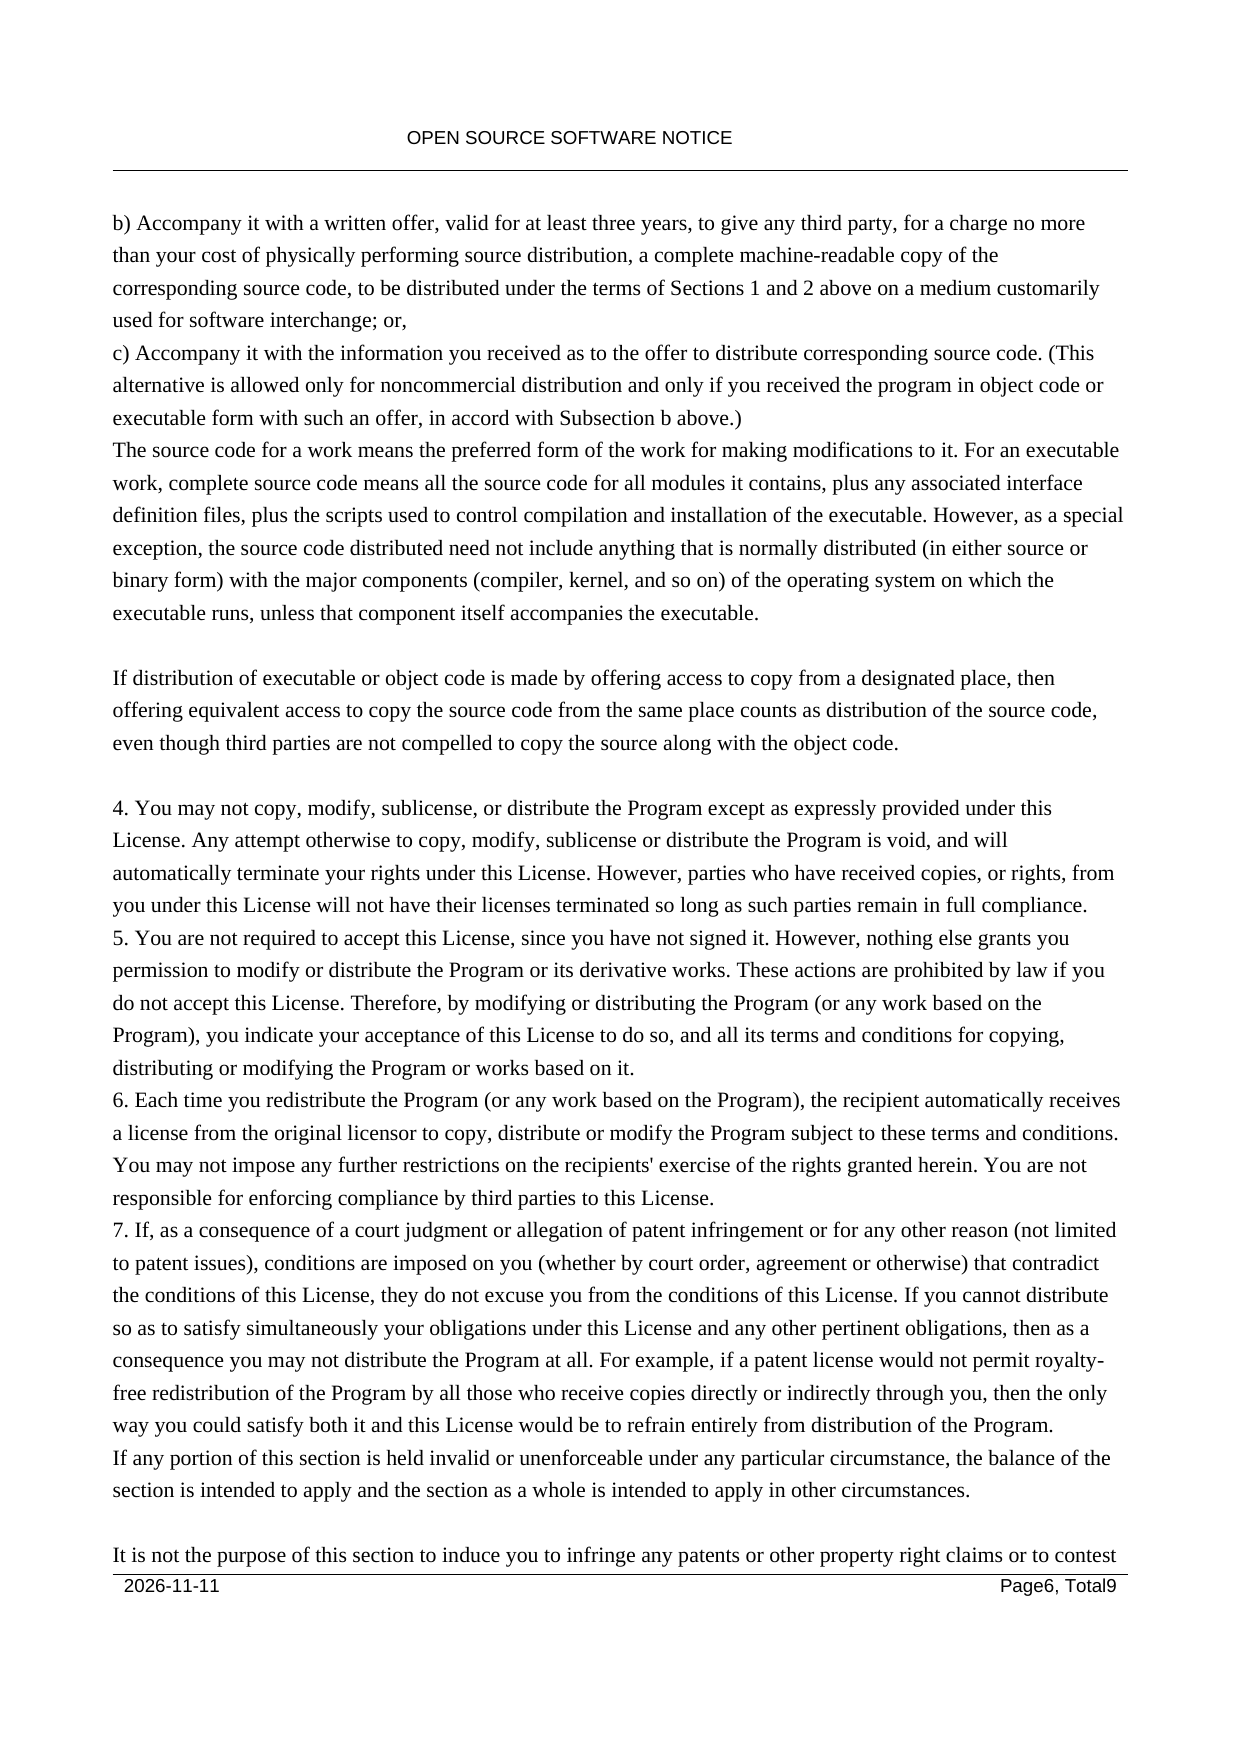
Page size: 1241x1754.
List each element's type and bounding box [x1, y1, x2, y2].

text [112, 206, 1128, 1571]
